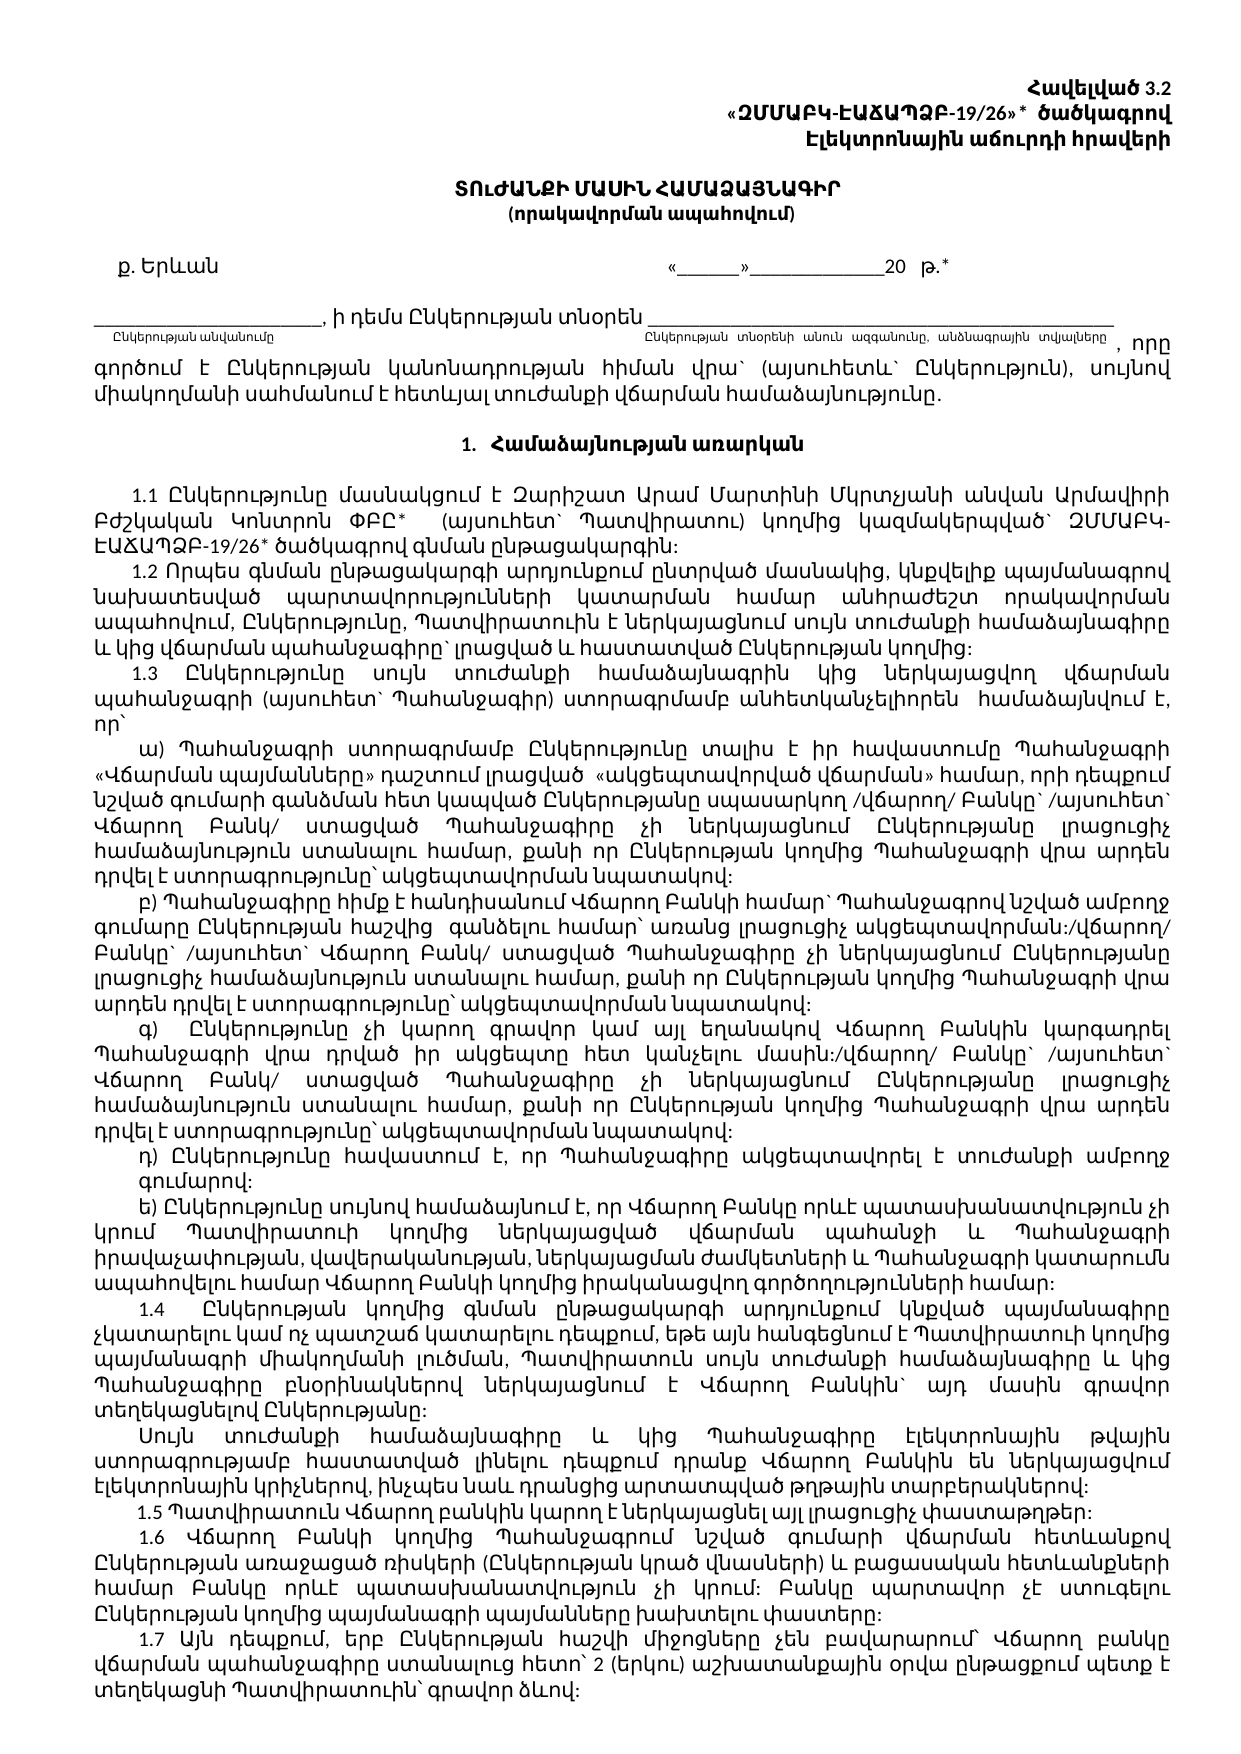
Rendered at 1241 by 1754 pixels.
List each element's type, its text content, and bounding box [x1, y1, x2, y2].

text ք. Երևան «______»_____________20 թ.* [94, 254, 1171, 279]
text Ընկերության անվանումը Ընկերության տնօրենի անուն ազգանունը, անձնագրային տվյալները , որը գործում է Ընկերության կանոնադրության հիման վրա` (այսուհետև` Ընկերություն), սույնով միակողմանի սահմանում է հետևյալ տուժանքի վճարման համաձայնությունը. [94, 330, 1171, 406]
text ե) Ընկերությունը սույնով համաձայնում է, որ Վճարող Բանկը որևէ պատասխանատվություն չի կրում Պատվիրատուի կողմից ներկայացված վճարման պահանջի և Պահանջագրի իրավաչափության, վավերականության, ներկայացման ժամկետների և Պահանջագրի կատարումն ապահովելու համար Վճարող Բանկի կողմից իրականացվող գործողությունների համար: [94, 1194, 1171, 1296]
text ______________________, ի դեմս Ընկերության տնօրեն _____________________________________________ [94, 304, 1171, 330]
text Էլեկտրոնային աճուրդի հրավերի [94, 126, 1171, 151]
text գ) Ընկերությունը չի կարող գրավոր կամ այլ եղանակով Վճարող Բանկին կարգադրել Պահանջագրի վրա դրված իր ակցեպտը հետ կանչելու մասին:/վճարող/ Բանկը` /այսուհետ` Վճարող Բանկ/ ստացված Պահանջագիրը չի ներկայացնում Ընկերությանը լրացուցիչ համաձայնություն ստանալու համար, քանի որ Ընկերության կողմից Պահանջագրի վրա արդեն դրվել է ստորագրությունը՝ ակցեպտավորման նպատակով: [94, 1016, 1171, 1143]
text «ԶՄՄԱԲԿ-ԷԱՃԱՊՁԲ-19/26»* ծածկագրով [94, 100, 1171, 126]
text Հավելված 3.2 [94, 75, 1171, 100]
text բ) Պահանջագիրը հիմք է հանդիսանում Վճարող Բանկի համար` Պահանջագրով նշված ամբողջ գումարը Ընկերության հաշվից գանձելու համար՝ առանց լրացուցիչ ակցեպտավորման:/վճարող/ Բանկը` /այսուհետ` Վճարող Բանկ/ ստացված Պահանջագիրը չի ներկայացնում Ընկերությանը լրացուցիչ համաձայնություն ստանալու համար, քանի որ Ընկերության կողմից Պահանջագրի վրա արդեն դրվել է ստորագրությունը՝ ակցեպտավորման նպատակով: [94, 889, 1171, 1016]
text 1.4 Ընկերության կողմից գնման ընթացակարգի արդյունքում կնքված պայմանագիրը չկատարելու կամ ոչ պատշաճ կատարելու դեպքում, եթե այն հանգեցնում է Պատվիրատուի կողմից պայմանագրի միակողմանի լուծման, Պատվիրատուն սույն տուժանքի համաձայնագիրը և կից Պահանջագիրը բնօրինակներով ներկայացնում է Վճարող Բանկին` այդ մասին գրավոր տեղեկացնելով Ընկերությանը: [94, 1296, 1171, 1423]
text ՏՈւԺԱՆՔԻ ՄԱՍԻՆ ՀԱՄԱՁԱՅՆԱԳԻՐ [94, 177, 1171, 202]
text 1.5 Պատվիրատուն Վճարող բանկին կարող է ներկայացնել այլ լրացուցիչ փաստաթղթեր: [94, 1499, 1171, 1524]
text 1.2 Որպես գնման ընթացակարգի արդյունքում ընտրված մասնակից, կնքվելիք պայմանագրով նախատեսված պարտավորությունների կատարման համար անհրաժեշտ որակավորման ապահովում, Ընկերությունը, Պատվիրատուին է ներկայացնում սույն տուժանքի համաձայնագիրը և կից վճարման պահանջագիրը` լրացված և հաստատված Ընկերության կողմից: [94, 559, 1171, 660]
text Սույն տուժանքի համաձայնագիրը և կից Պահանջագիրը էլեկտրոնային թվային ստորագրությամբ հաստատված լինելու դեպքում դրանք Վճարող Բանկին են ներկայացվում էլեկտրոնային կրիչներով, ինչպես նաև դրանցից արտատպված թղթային տարբերակներով: [94, 1423, 1171, 1499]
text 1. Համաձայնության առարկան [94, 432, 1171, 457]
text դ) Ընկերությունը հավաստում է, որ Պահանջագիրը ակցեպտավորել է տուժանքի ամբողջ գումարով: [138, 1143, 1171, 1194]
text 1.3 Ընկերությունը սույն տուժանքի համաձայնագրին կից ներկայացվող վճարման պահանջագրի (այսուհետ` Պահանջագիր) ստորագրմամբ անհետկանչելիորեն համաձայնվում է, որ՝ [94, 660, 1171, 737]
text 1.7 Այն դեպքում, երբ Ընկերության հաշվի միջոցները չեն բավարարում՝ Վճարող բանկը վճարման պահանջագիրը ստանալուց հետո՝ 2 (երկու) աշխատանքային օրվա ընթացքում պետք է տեղեկացնի Պատվիրատուին՝ գրավոր ձևով: [94, 1626, 1171, 1702]
text 1.6 Վճարող Բանկի կողմից Պահանջագրում նշված գումարի վճարման հետևանքով Ընկերության առաջացած ռիսկերի (Ընկերության կրած վնասների) և բացասական հետևանքների համար Բանկը որևէ պատասխանատվություն չի կրում: Բանկը պարտավոր չէ ստուգելու Ընկերության կողմից պայմանագրի պայմանները խախտելու փաստերը: [94, 1524, 1171, 1626]
text ա) Պահանջագրի ստորագրմամբ Ընկերությունը տալիս է իր հավաստումը Պահանջագրի «Վճարման պայմանները» դաշտում լրացված «ակցեպտավորված վճարման» համար, որի դեպքում նշված գումարի գանձման հետ կապված Ընկերությանը սպասարկող /վճարող/ Բանկը` /այսուհետ` Վճարող Բանկ/ ստացված Պահանջագիրը չի ներկայացնում Ընկերությանը լրացուցիչ համաձայնություն ստանալու համար, քանի որ Ընկերության կողմից Պահանջագրի վրա արդեն դրվել է ստորագրությունը՝ ակցեպտավորման նպատակով: [94, 737, 1171, 889]
text 1.1 Ընկերությունը մասնակցում է Զարիշատ Արամ Մարտինի Մկրտչյանի անվան Արմավիրի Բժշկական Կոնտրոն ՓԲԸ* (այսուհետ` Պատվիրատու) կողմից կազմակերպված` ԶՄՄԱԲԿ-ԷԱՃԱՊՁԲ-19/26* ծածկագրով գնման ընթացակարգին: [94, 482, 1171, 559]
text (որակավորման ապահովում) [94, 202, 1171, 225]
